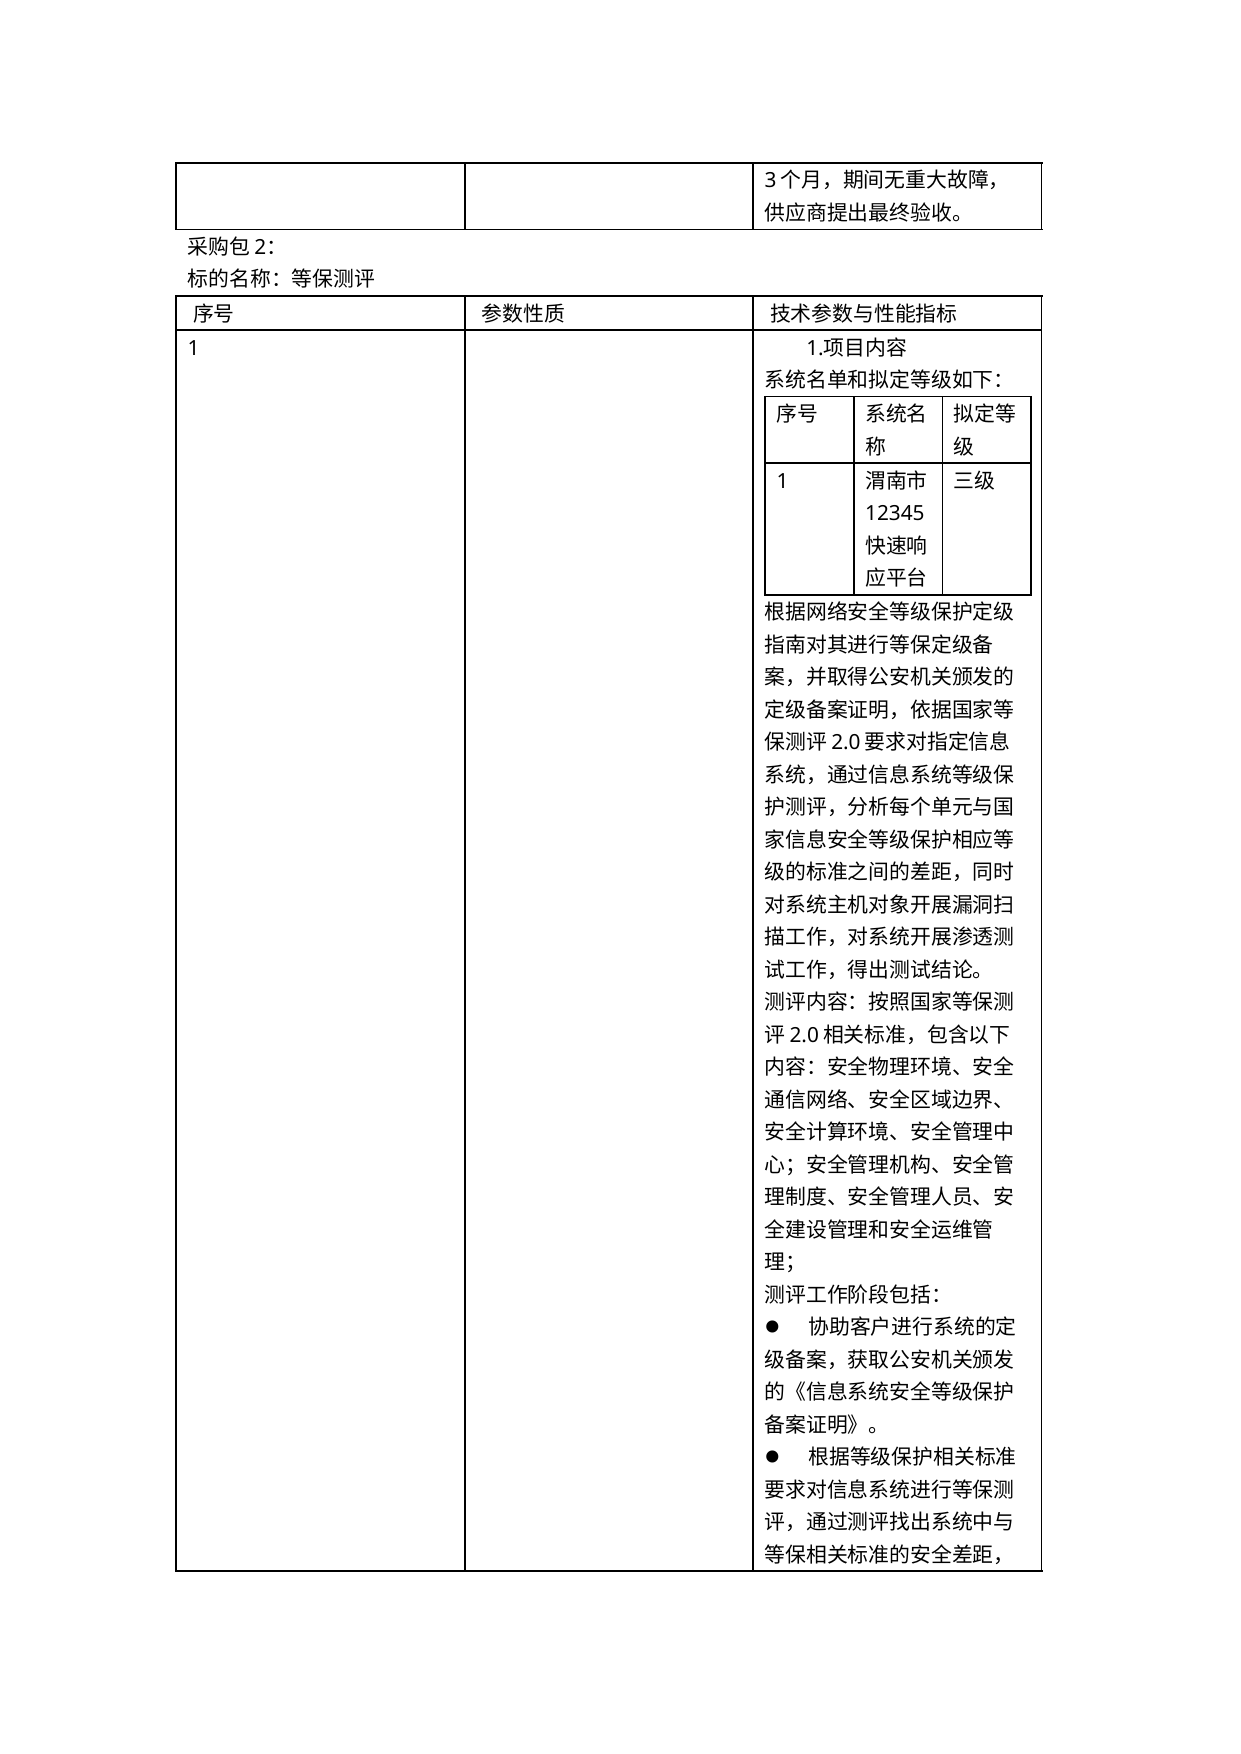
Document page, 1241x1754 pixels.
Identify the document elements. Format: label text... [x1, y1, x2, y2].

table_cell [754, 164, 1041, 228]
table_cell [466, 331, 752, 1570]
text 标的名称：等保测评 [187, 263, 1053, 295]
text 采购包2： [187, 230, 1053, 263]
table_header 序号 [177, 297, 464, 329]
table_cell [754, 331, 1041, 1570]
table_cell [466, 164, 752, 228]
table_cell 1 [177, 164, 464, 228]
table_header 参数性质 [466, 297, 752, 329]
table_cell 1 [177, 331, 464, 1570]
table_header 技术参数与性能指标 [754, 297, 1041, 329]
